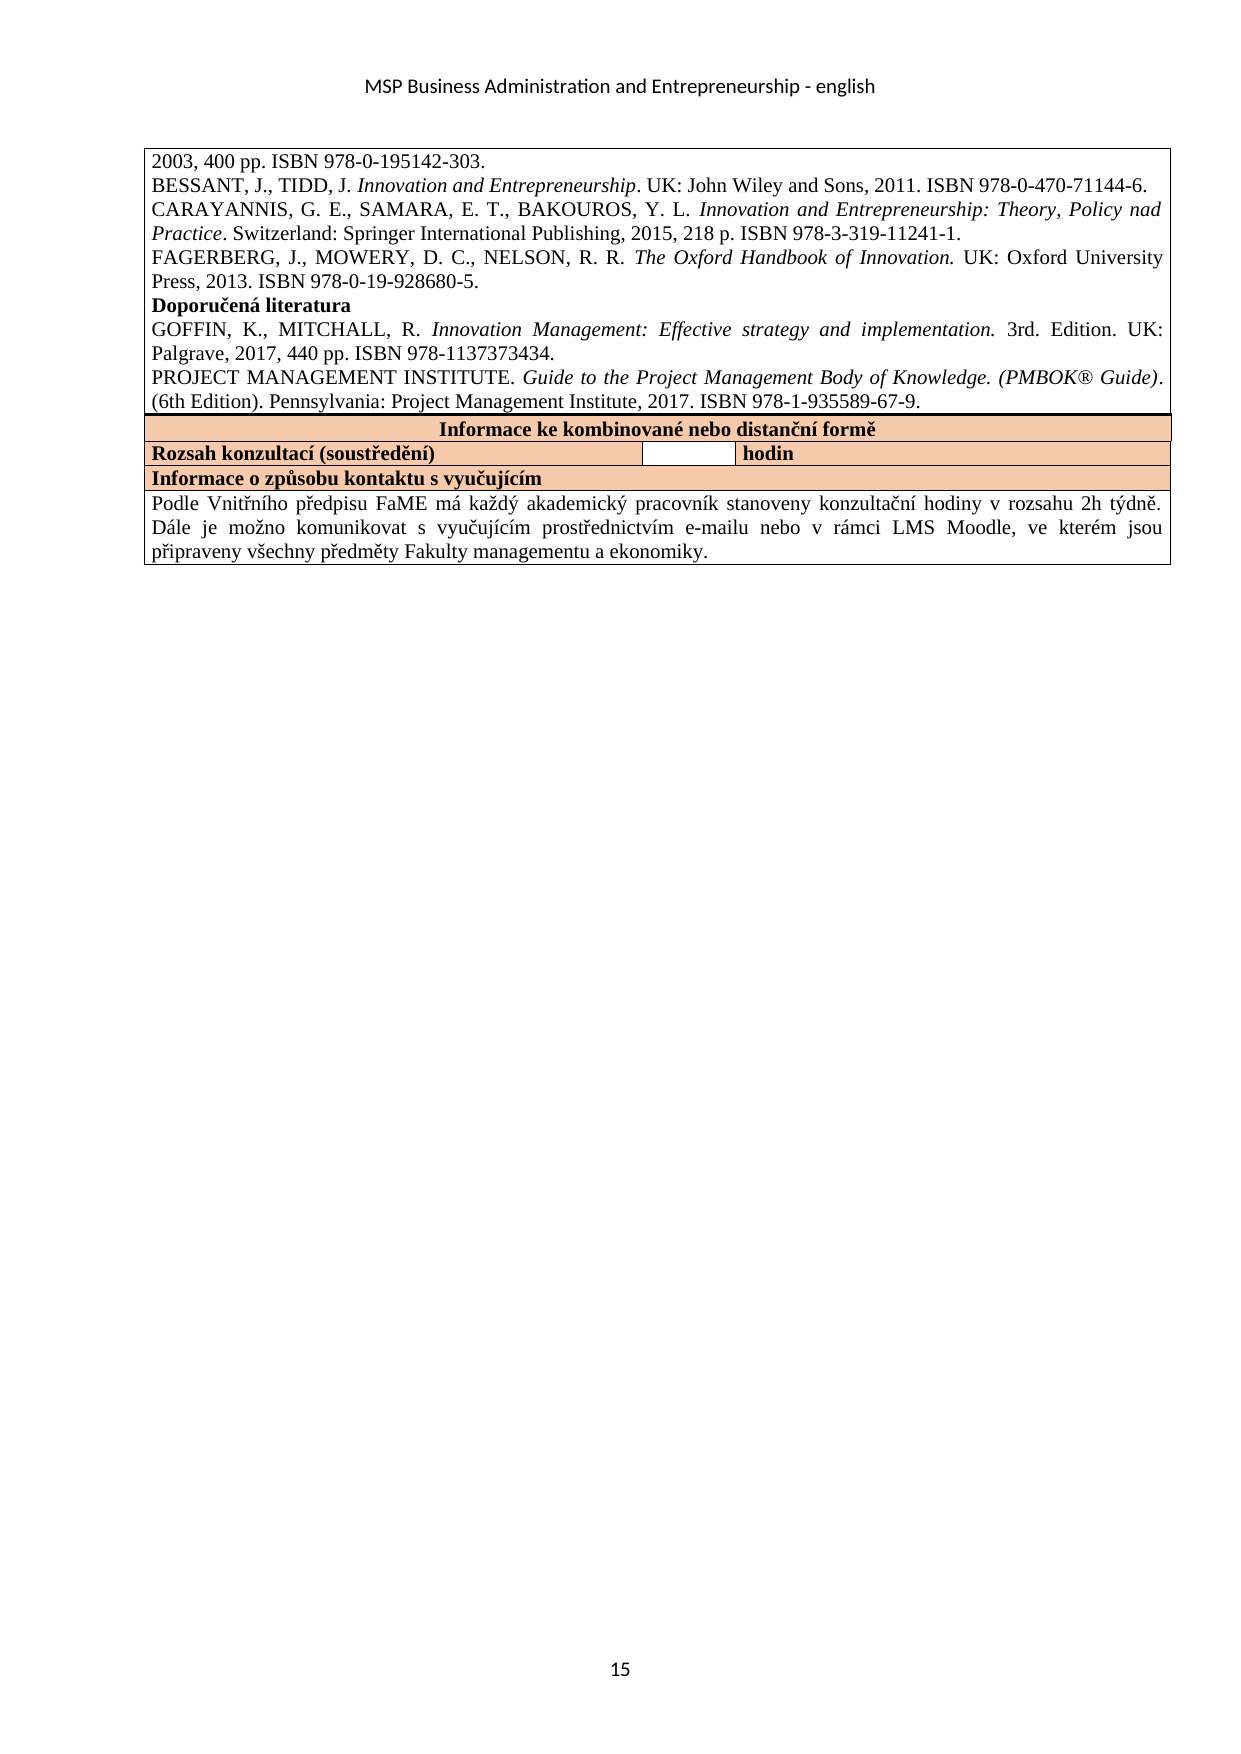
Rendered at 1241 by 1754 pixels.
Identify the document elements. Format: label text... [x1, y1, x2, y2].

table_cell [643, 442, 735, 465]
table_cell hodin [736, 442, 1170, 465]
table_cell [145, 149, 1170, 413]
table_cell Rozsah konzultací (soustředění) [145, 442, 642, 465]
table_cell Podle Vnitřního předpisu FaME má každý akademický pracovník stanoveny konzultační hodiny v rozsahu 2h týdně. Dále je možno komunikovat s vyučujícím prostřednictvím e-mailu nebo v rámci LMS Moodle, ve kterém jsou připraveny všechny předměty Fakulty managementu a ekonomiky. [145, 491, 1170, 563]
table_cell Informace ke kombinované nebo distanční formě [145, 416, 1171, 441]
table_cell Informace o způsobu kontaktu s vyučujícím [145, 466, 1170, 490]
